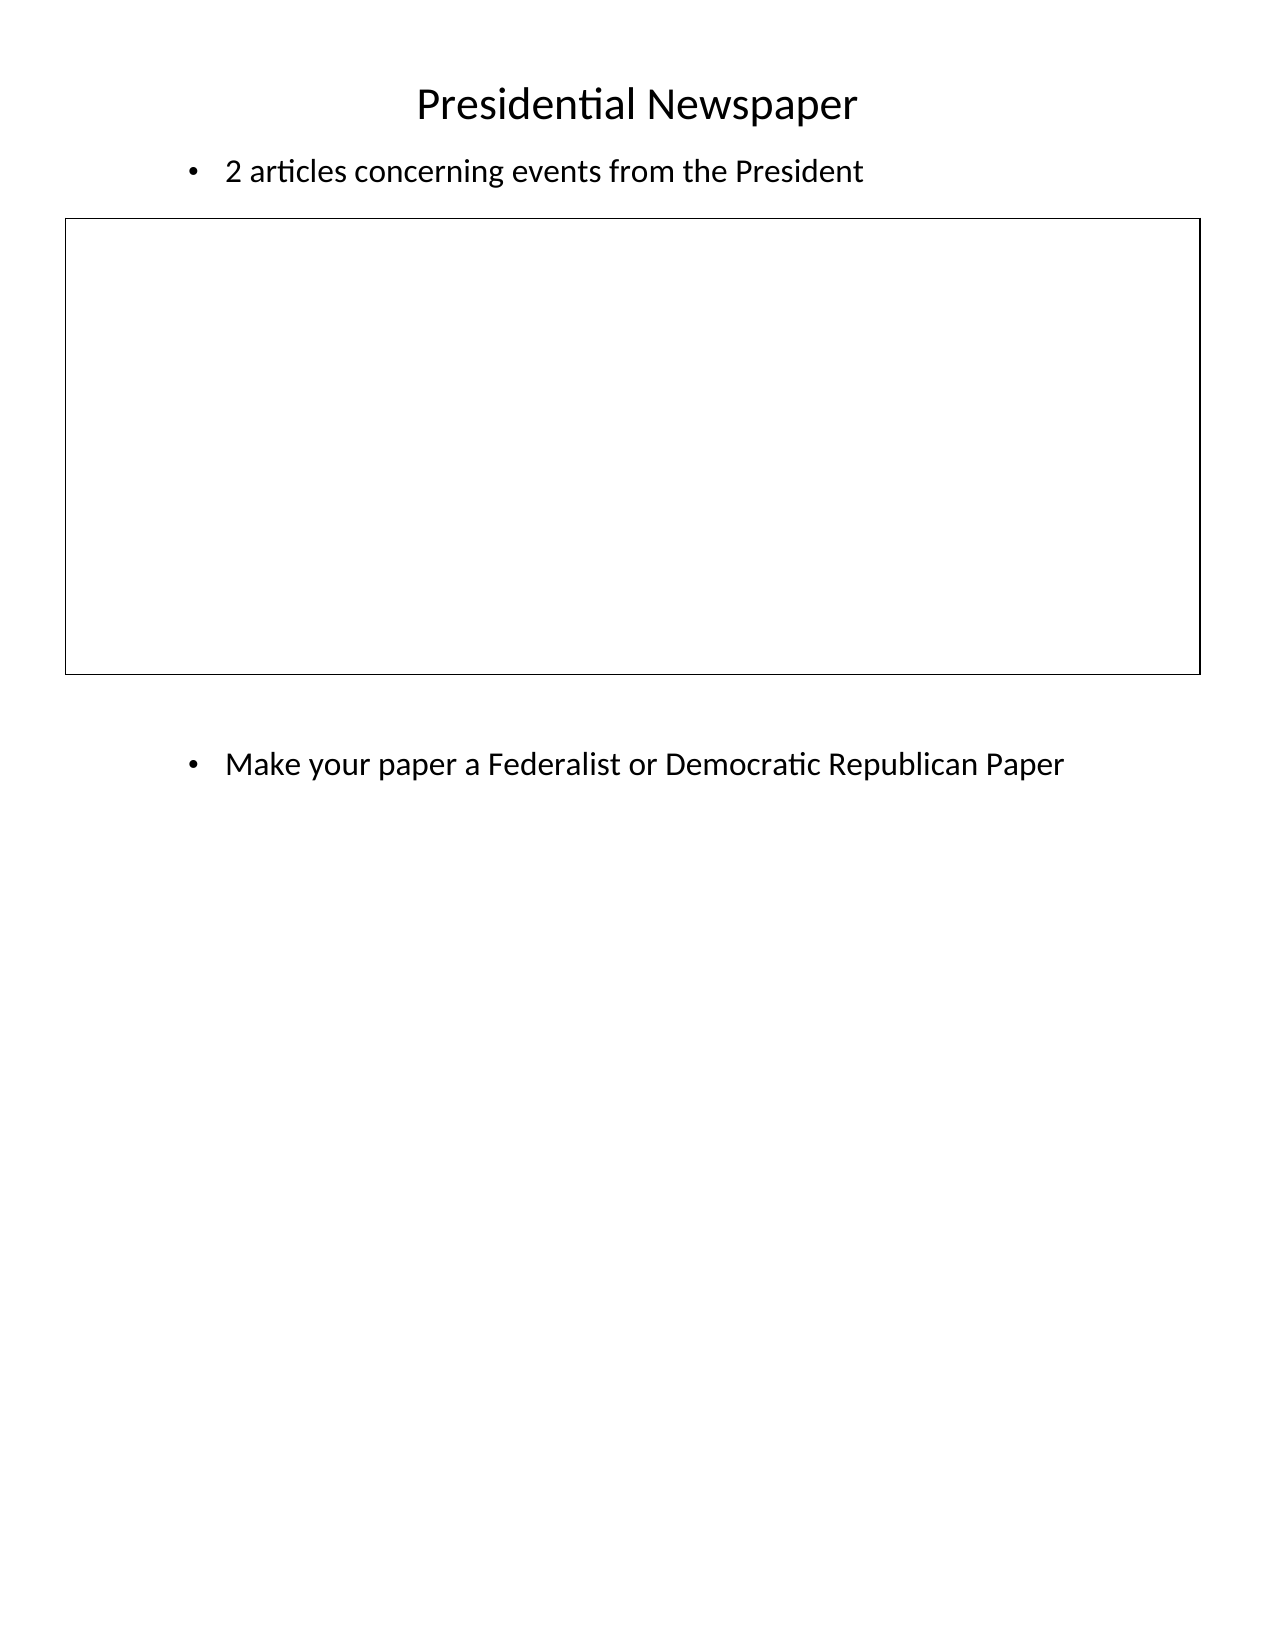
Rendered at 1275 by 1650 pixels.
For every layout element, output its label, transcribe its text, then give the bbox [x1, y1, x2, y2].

list 2 articles concerning events from the President [187, 150, 1125, 191]
table_header [66, 219, 1199, 674]
list Make your paper a Federalist or Democratic Republican Paper [187, 743, 1125, 783]
